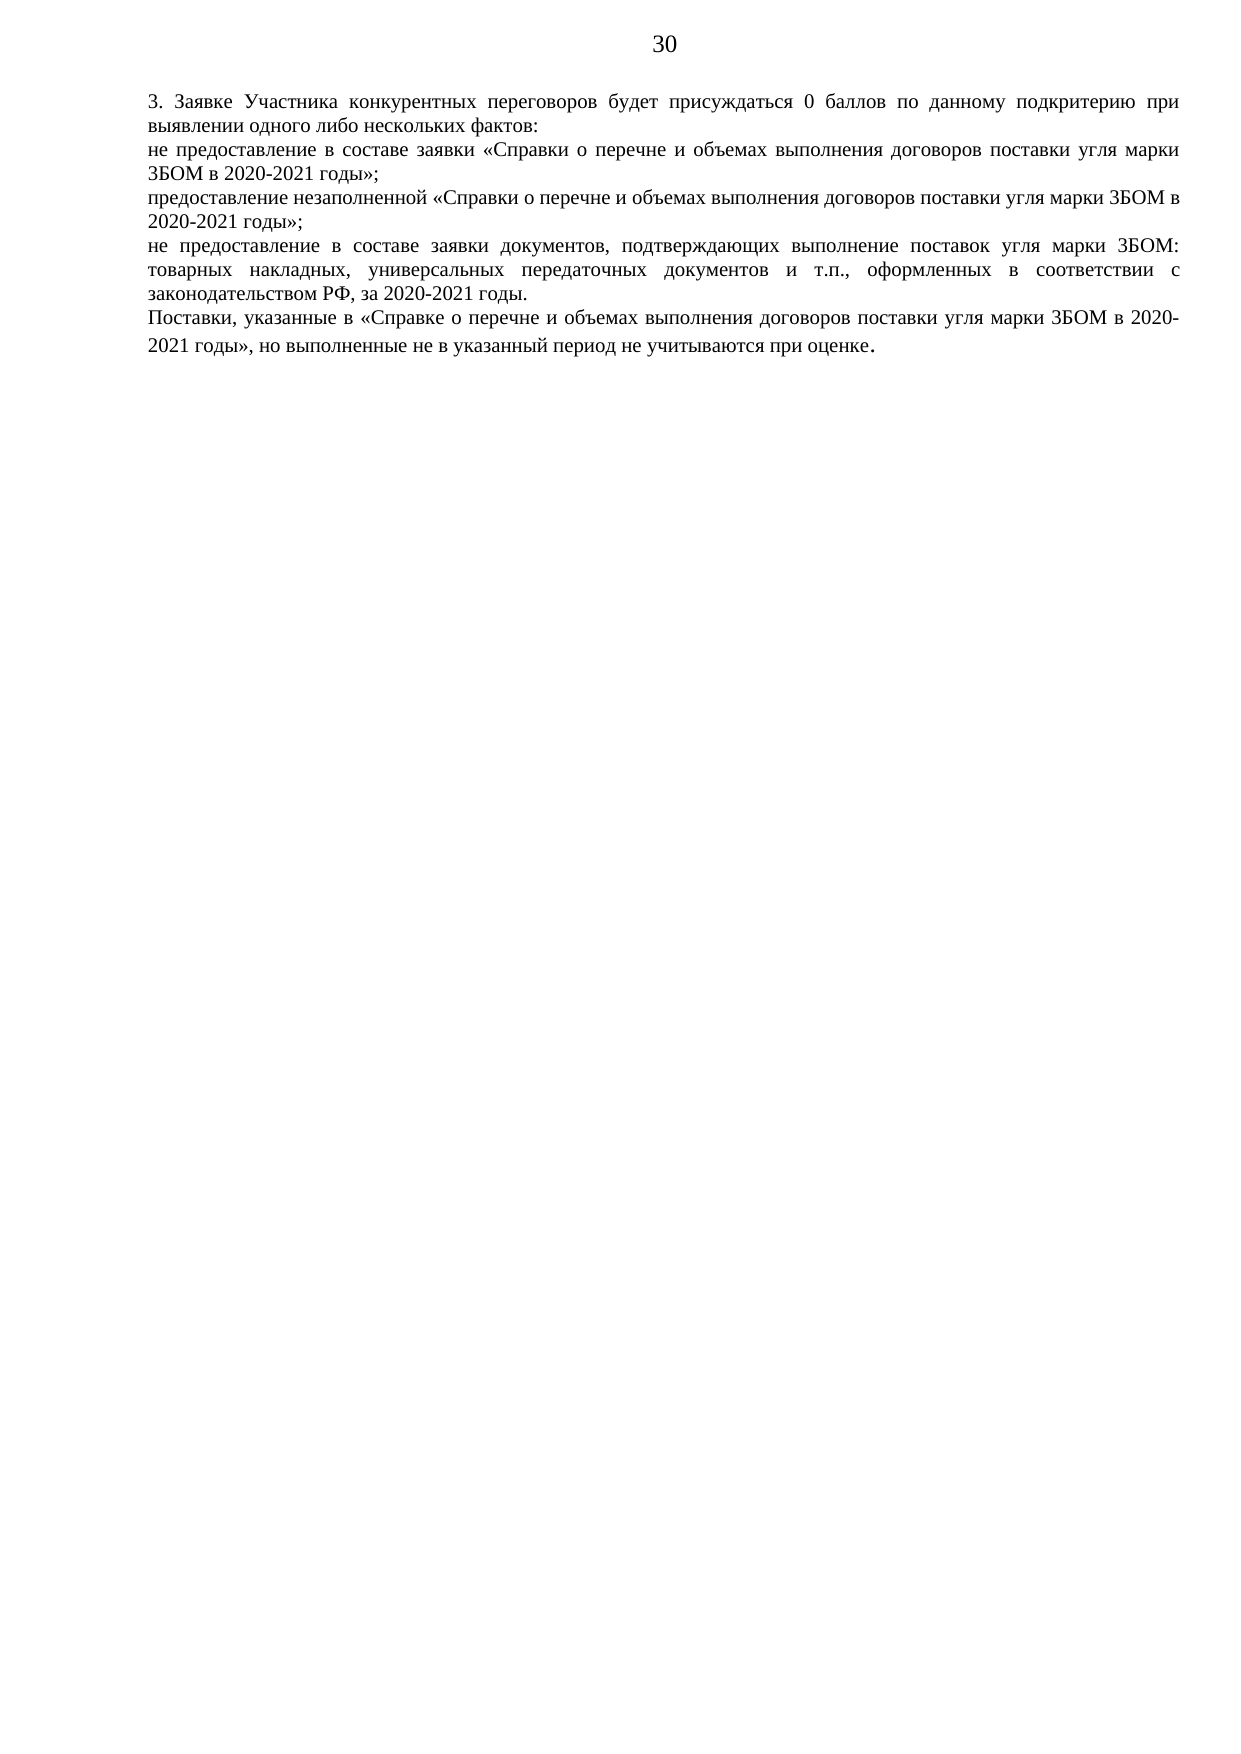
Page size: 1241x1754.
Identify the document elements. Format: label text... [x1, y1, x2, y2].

text 3. Заявке Участника конкурентных переговоров будет присуждаться 0 баллов по данному подкритерию при выявлении одного либо нескольких фактов: [148, 89, 1181, 137]
text Поставки, указанные в «Справке о перечне и объемах выполнения договоров поставки угля марки 3БОМ в 2020-2021 годы», но выполненные не в указанный период не учитываются при оценке. [148, 305, 1181, 358]
text не предоставление в составе заявки «Справки о перечне и объемах выполнения договоров поставки угля марки 3БОМ в 2020-2021 годы»; [148, 137, 1181, 185]
text не предоставление в составе заявки документов, подтверждающих выполнение поставок угля марки 3БОМ: товарных накладных, универсальных передаточных документов и т.п., оформленных в соответствии с законодательством РФ, за 2020-2021 годы. [148, 233, 1181, 305]
text предоставление незаполненной «Справки о перечне и объемах выполнения договоров поставки угля марки 3БОМ в 2020-2021 годы»; [148, 185, 1181, 233]
